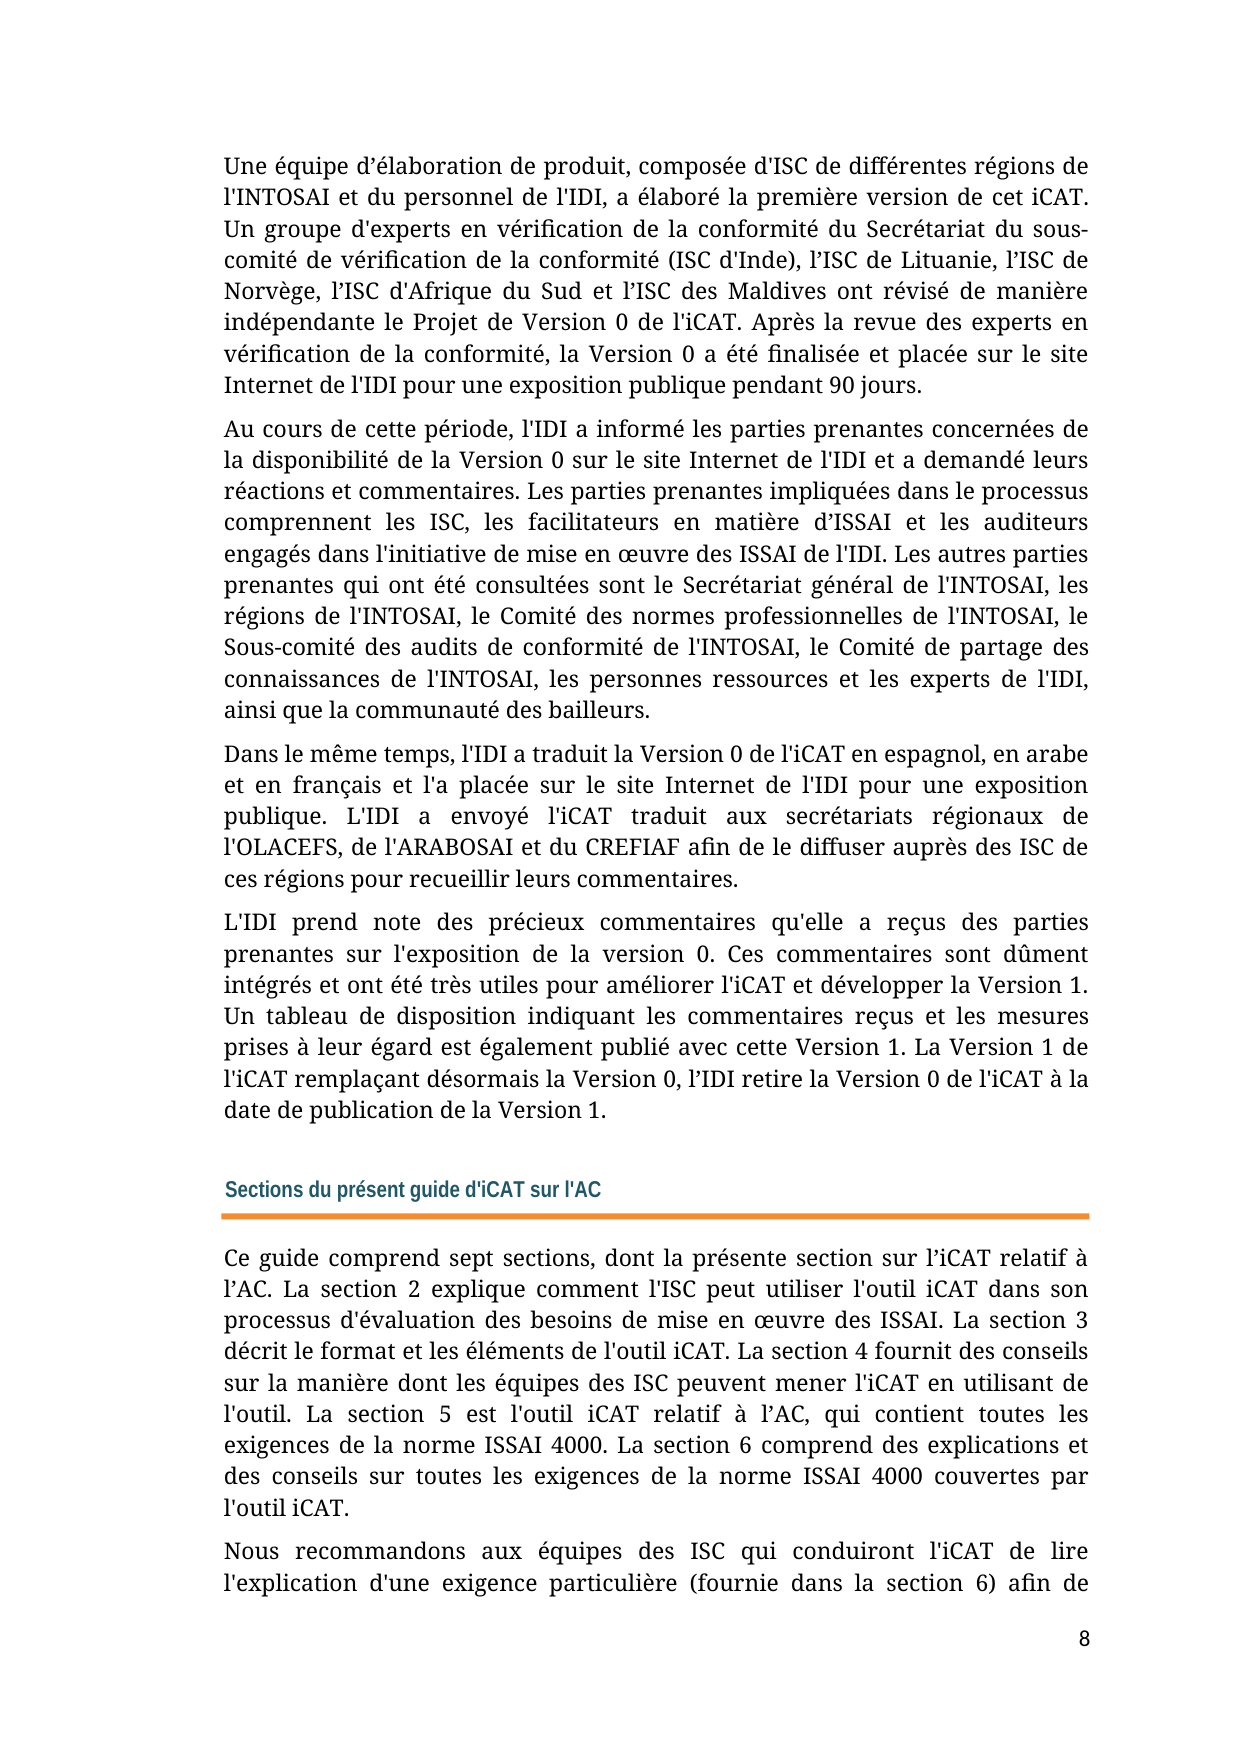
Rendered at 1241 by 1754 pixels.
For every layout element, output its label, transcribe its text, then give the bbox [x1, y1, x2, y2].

text L'IDI prend note des précieux commentaires qu'elle a reçus des parties prenantes sur l'exposition de la version 0. Ces commentaires sont dûment intégrés et ont été très utiles pour améliorer l'iCAT et développer la Version 1. Un tableau de disposition indiquant les commentaires reçus et les mesures prises à leur égard est également publié avec cette Version 1. La Version 1 de l'iCAT remplaçant désormais la Version 0, l’IDI retire la Version 0 de l'iCAT à la date de publication de la Version 1. [224, 906, 1090, 1125]
text Une équipe d’élaboration de produit, composée d'ISC de différentes régions de l'INTOSAI et du personnel de l'IDI, a élaboré la première version de cet iCAT. Un groupe d'experts en vérification de la conformité du Secrétariat du sous-comité de vérification de la conformité (ISC d'Inde), l’ISC de Lituanie, l’ISC de Norvège, l’ISC d'Afrique du Sud et l’ISC des Maldives ont révisé de manière indépendante le Projet de Version 0 de l'iCAT. Après la revue des experts en vérification de la conformité, la Version 0 a été finalisée et placée sur le site Internet de l'IDI pour une exposition publique pendant 90 jours. [224, 150, 1090, 400]
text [224, 1535, 1090, 1598]
text Dans le même temps, l'IDI a traduit la Version 0 de l'iCAT en espagnol, en arabe et en français et l'a placée sur le site Internet de l'IDI pour une exposition publique. L'IDI a envoyé l'iCAT traduit aux secrétariats régionaux de l'OLACEFS, de l'ARABOSAI et du CREFIAF afin de le diffuser auprès des ISC de ces régions pour recueillir leurs commentaires. [224, 737, 1090, 894]
text Au cours de cette période, l'IDI a informé les parties prenantes concernées de la disponibilité de la Version 0 sur le site Internet de l'IDI et a demandé leurs réactions et commentaires. Les parties prenantes impliquées dans le processus comprennent les ISC, les facilitateurs en matière d’ISSAI et les auditeurs engagés dans l'initiative de mise en œuvre des ISSAI de l'IDI. Les autres parties prenantes qui ont été consultées sont le Secrétariat général de l'INTOSAI, les régions de l'INTOSAI, le Comité des normes professionnelles de l'INTOSAI, le Sous-comité des audits de conformité de l'INTOSAI, le Comité de partage des connaissances de l'INTOSAI, les personnes ressources et les experts de l'IDI, ainsi que la communauté des bailleurs. [224, 412, 1090, 725]
list Sections du présent guide d'iCAT sur l'AC [225, 1176, 1090, 1203]
text Ce guide comprend sept sections, dont la présente section sur l’iCAT relatif à l’AC. La section 2 explique comment l'ISC peut utiliser l'outil iCAT dans son processus d'évaluation des besoins de mise en œuvre des ISSAI. La section 3 décrit le format et les éléments de l'outil iCAT. La section 4 fournit des conseils sur la manière dont les équipes des ISC peuvent mener l'iCAT en utilisant de l'outil. La section 5 est l'outil iCAT relatif à l’AC, qui contient toutes les exigences de la norme ISSAI 4000. La section 6 comprend des explications et des conseils sur toutes les exigences de la norme ISSAI 4000 couvertes par l'outil iCAT. [224, 1242, 1090, 1523]
